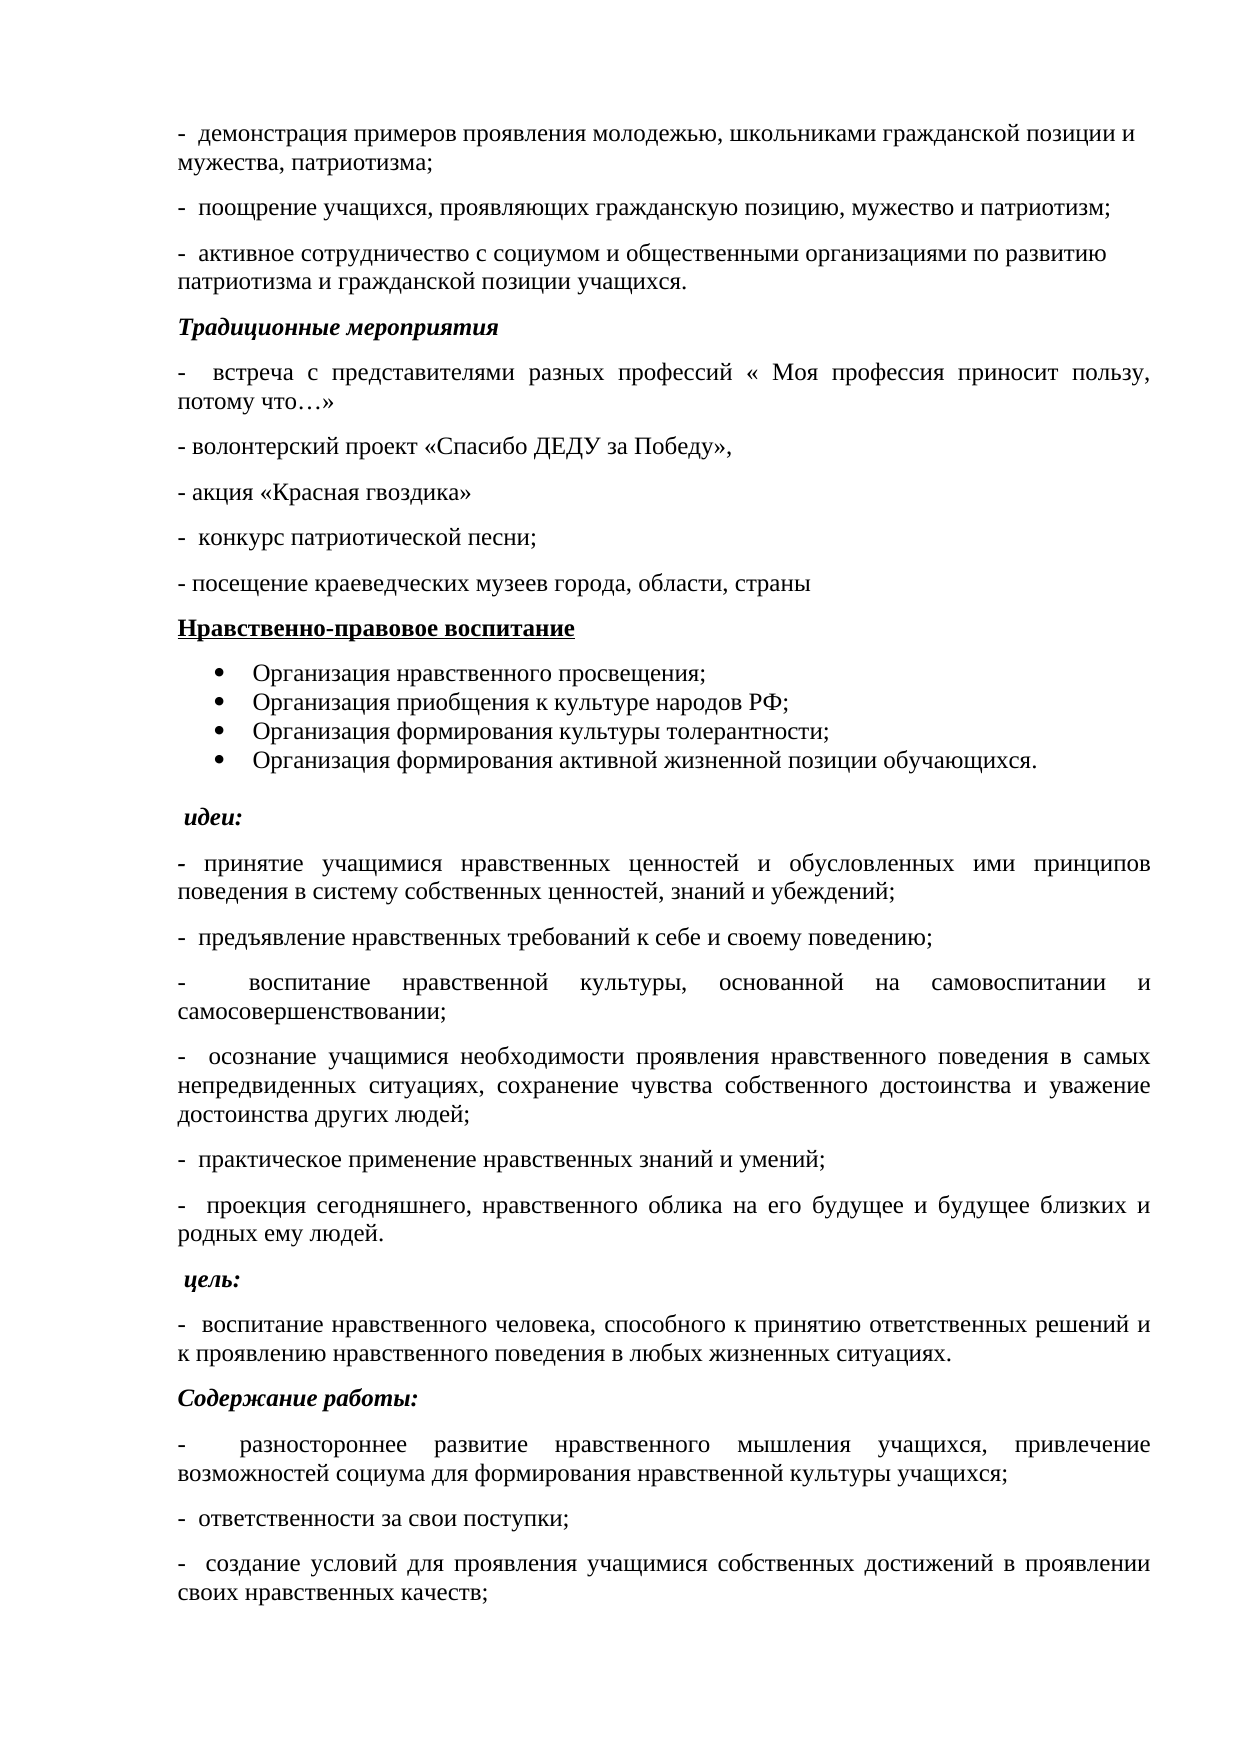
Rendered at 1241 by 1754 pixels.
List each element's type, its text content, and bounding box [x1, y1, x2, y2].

text - волонтерский проект «Спасибо ДЕДУ за Победу», [177, 431, 1152, 460]
text - предъявление нравственных требований к себе и своему поведению; [177, 922, 1152, 951]
text - практическое применение нравственных знаний и умений; [177, 1144, 1152, 1173]
text Традиционные мероприятия [177, 312, 1152, 341]
list Организация формирования культуры толерантности; [215, 716, 1152, 745]
text - осознание учащимися необходимости проявления нравственного поведения в самых непредвиденных ситуациях, сохранение чувства собственного достоинства и уважение достоинства других людей; [177, 1041, 1152, 1128]
text идеи: [177, 802, 1152, 831]
text - активное сотрудничество с социумом и общественными организациями по развитию патриотизма и гражданской позиции учащихся. [177, 238, 1152, 295]
text - посещение краеведческих музеев города, области, страны [177, 568, 1152, 596]
list Организация приобщения к культуре народов РФ; [215, 687, 1152, 716]
text - разностороннее развитие нравственного мышления учащихся, привлечение возможностей социума для формирования нравственной культуры учащихся; [177, 1429, 1152, 1486]
text - ответственности за свои поступки; [177, 1503, 1152, 1532]
list Организация нравственного просвещения; [215, 658, 1152, 687]
text цель: [177, 1264, 1152, 1293]
text - проекция сегодняшнего, нравственного облика на его будущее и будущее близких и родных ему людей. [177, 1190, 1152, 1247]
text - акция «Красная гвоздика» [177, 477, 1152, 506]
text - встреча с представителями разных профессий « Моя профессия приносит пользу, потому что…» [177, 357, 1152, 415]
text - принятие учащимися нравственных ценностей и обусловленных ими принципов поведения в систему собственных ценностей, знаний и убеждений; [177, 848, 1152, 905]
text - создание условий для проявления учащимися собственных достижений в проявлении своих нравственных качеств; [177, 1548, 1152, 1606]
text - демонстрация примеров проявления молодежью, школьниками гражданской позиции и мужества, патриотизма; [177, 118, 1152, 176]
text - воспитание нравственной культуры, основанной на самовоспитании и самосовершенствовании; [177, 967, 1152, 1025]
text - поощрение учащихся, проявляющих гражданскую позицию, мужество и патриотизм; [177, 192, 1152, 221]
text - воспитание нравственного человека, способного к принятию ответственных решений и к проявлению нравственного поведения в любых жизненных ситуациях. [177, 1309, 1152, 1367]
text Содержание работы: [177, 1383, 1152, 1412]
list Организация формирования активной жизненной позиции обучающихся. [215, 745, 1152, 773]
text - конкурс патриотической песни; [177, 522, 1152, 551]
text Нравственно-правовое воспитание [177, 613, 1152, 642]
